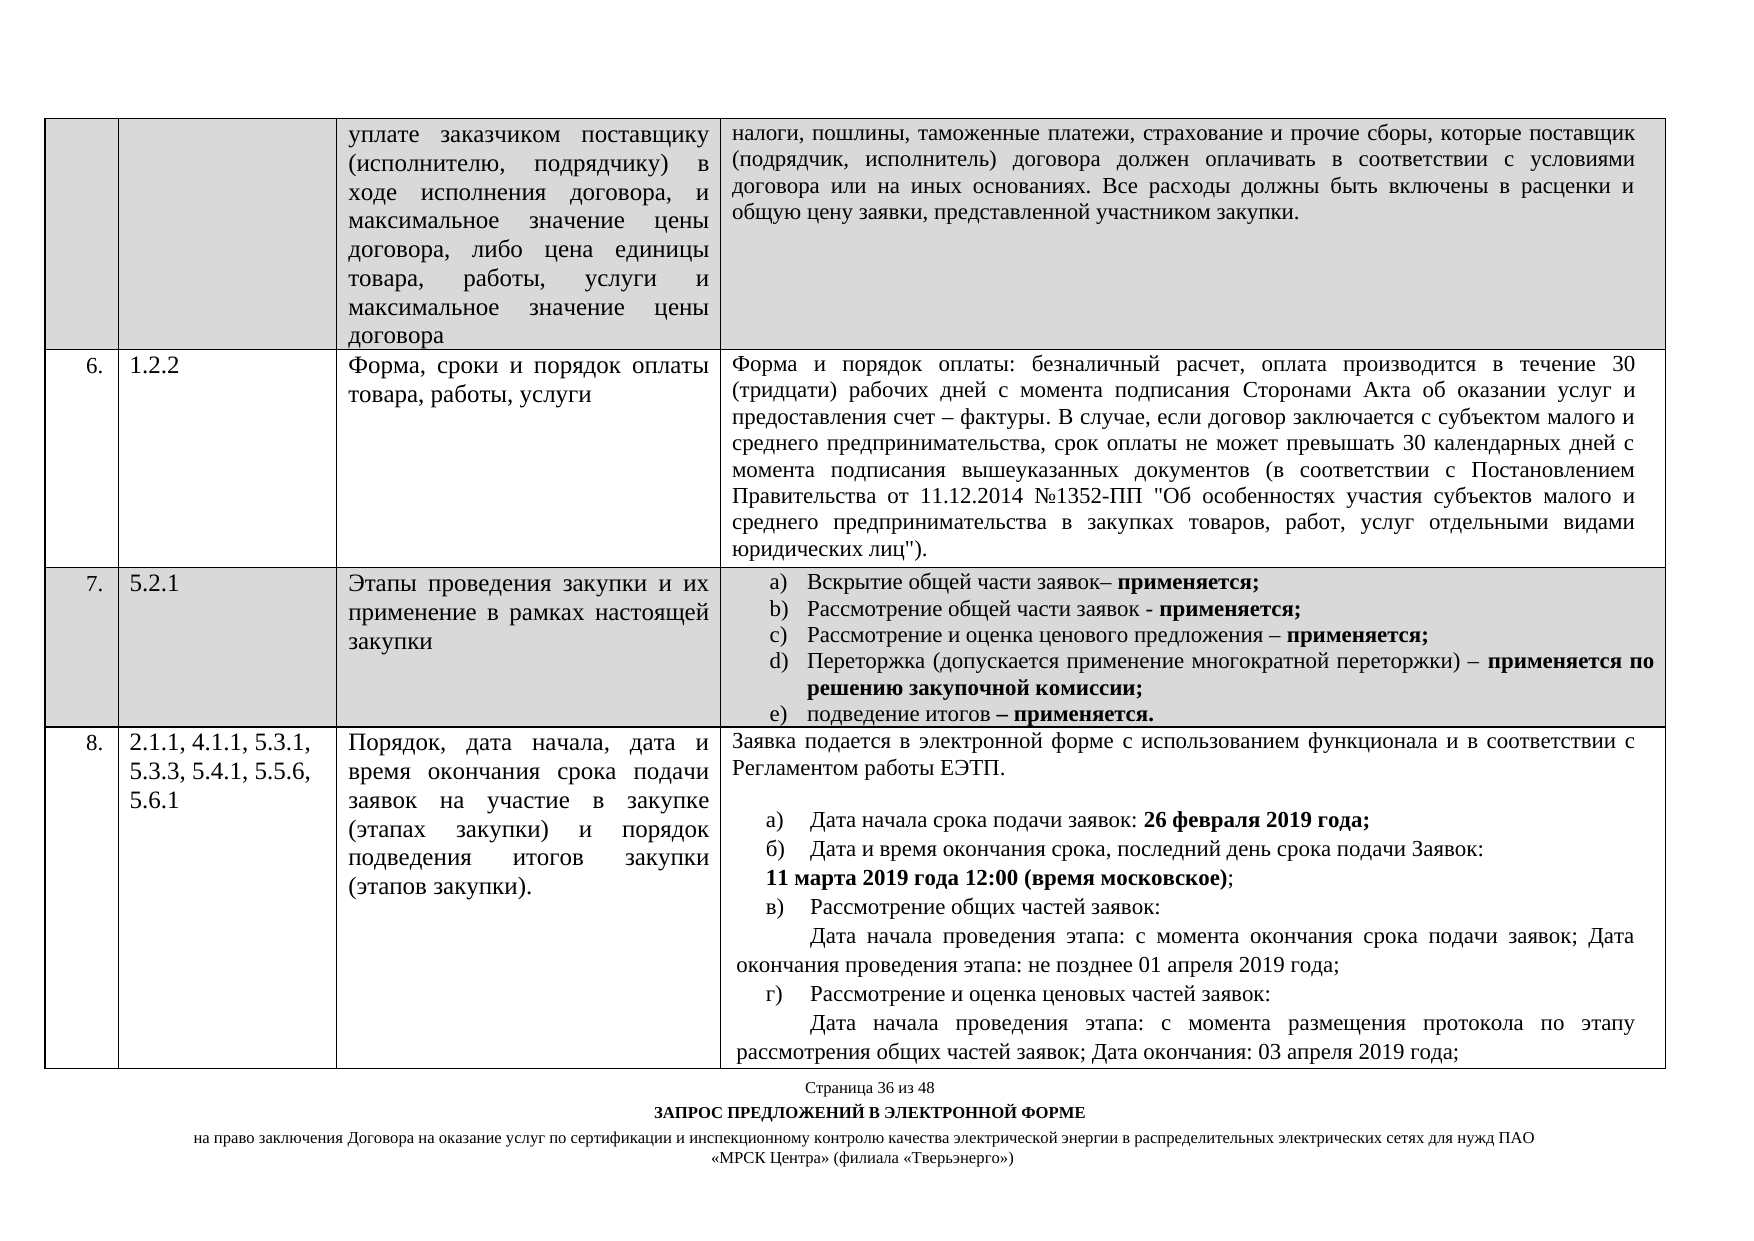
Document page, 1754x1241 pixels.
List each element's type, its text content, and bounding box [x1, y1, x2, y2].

table_cell Вскрытие общей части заявок– применяется; Рассмотрение общей части заявок - применяется; Рассмотрение и оценка ценового предложения – применяется; Переторжка (допускается применение многократной переторжки) – применяется по решению закупочной комиссии; подведение итогов – применяется. [721, 568, 1665, 726]
table_cell 5.2.1 [119, 568, 336, 726]
table_cell [46, 728, 118, 1067]
table_cell 1.2.2 [119, 350, 336, 567]
table_cell [46, 119, 118, 349]
table_cell Форма, сроки и порядок оплаты товара, работы, услуги [337, 350, 720, 567]
table_cell Этапы проведения закупки и их применение в рамках настоящей закупки [337, 568, 720, 726]
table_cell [721, 119, 1665, 349]
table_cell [119, 119, 336, 349]
table_cell [46, 568, 118, 726]
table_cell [119, 728, 336, 1067]
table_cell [337, 119, 720, 349]
table_cell [46, 350, 118, 567]
table_cell Форма и порядок оплаты: безналичный расчет, оплата производится в течение 30 (тридцати) рабочих дней с момента подписания Сторонами Акта об оказании услуг и предоставления счет – фактуры. В случае, если договор заключается с субъектом малого и среднего предпринимательства, срок оплаты не может превышать 30 календарных дней с момента подписания вышеуказанных документов (в соответствии с Постановлением Правительства от 11.12.2014 №1352-ПП "Об особенностях участия субъектов малого и среднего предпринимательства в закупках товаров, работ, услуг отдельными видами юридических лиц"). [721, 350, 1665, 567]
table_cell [337, 728, 720, 1067]
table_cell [721, 728, 1665, 1067]
